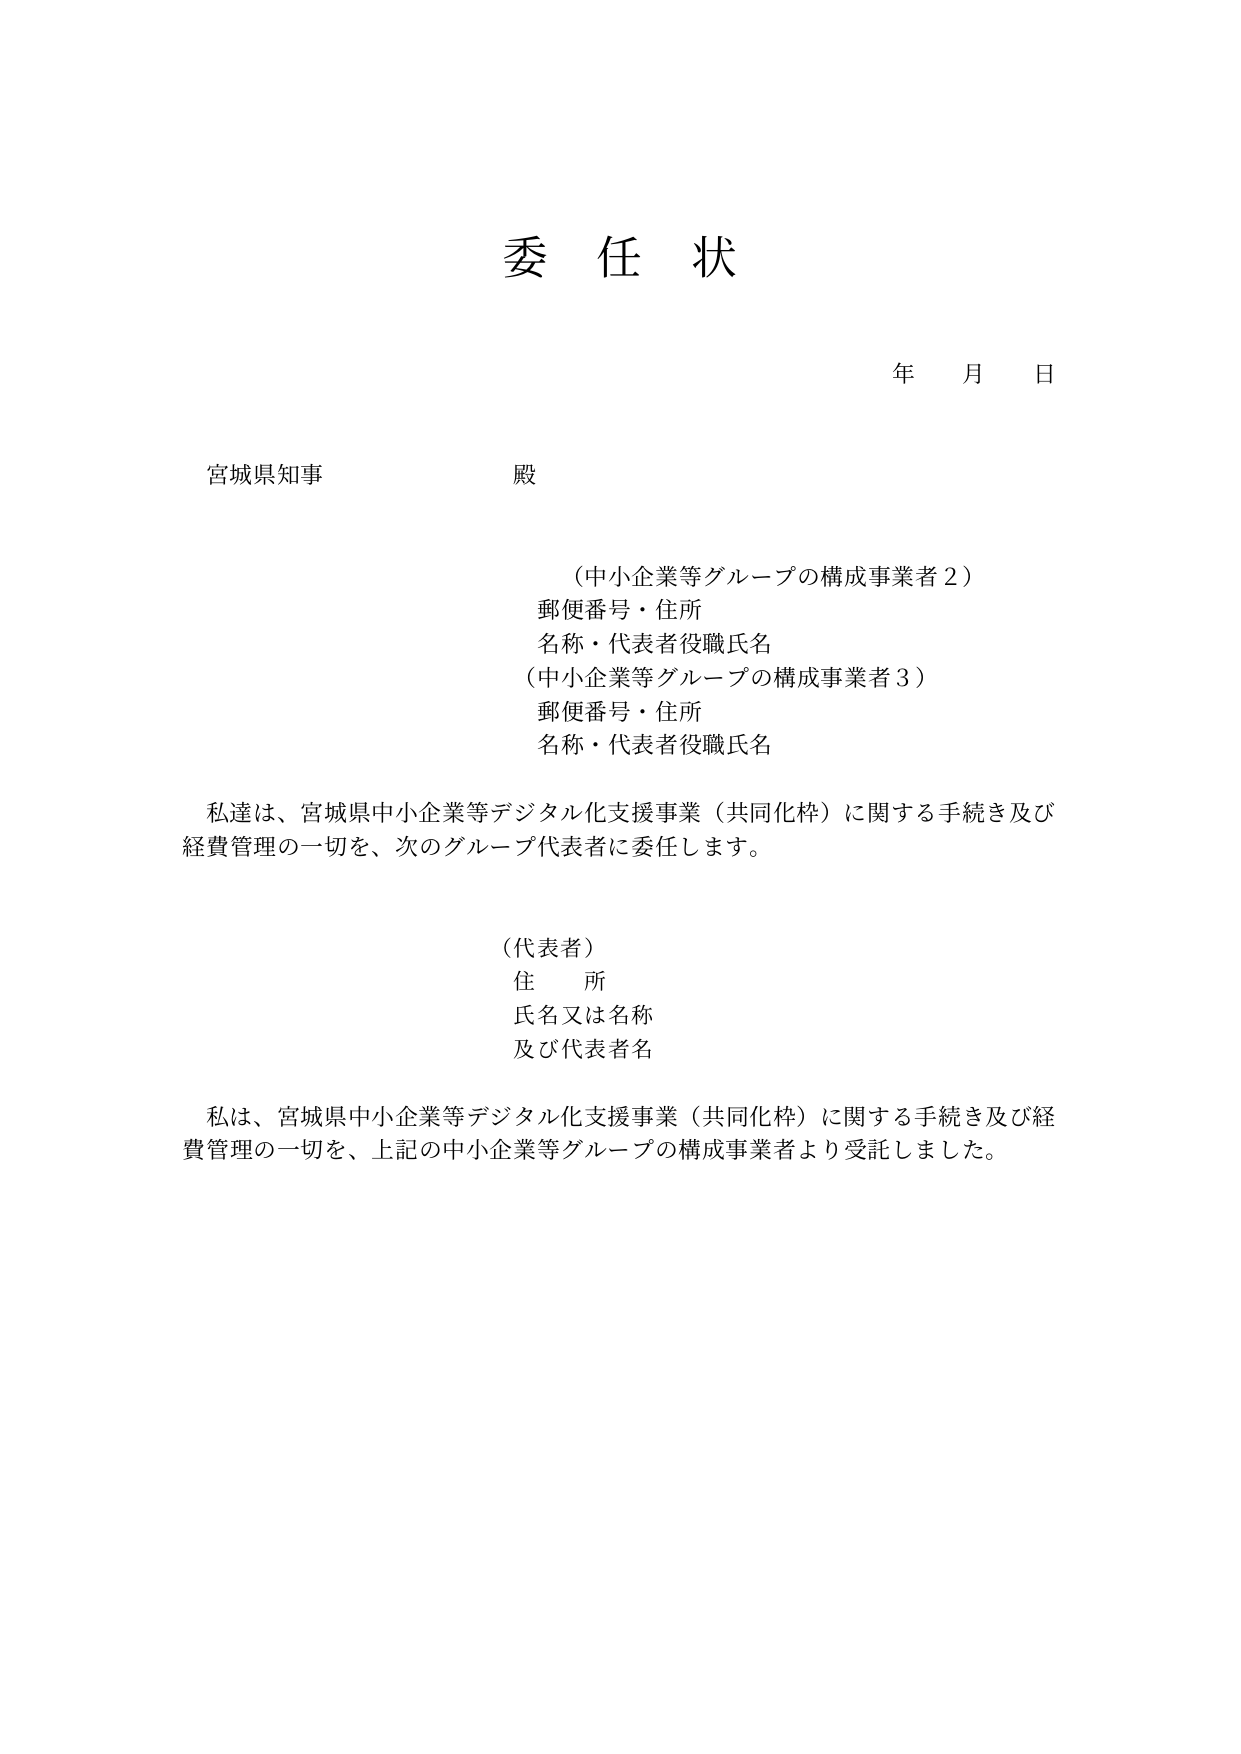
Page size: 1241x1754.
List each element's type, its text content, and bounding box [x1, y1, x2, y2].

text 郵便番号・住所 [512, 592, 1057, 626]
text 名称・代表者役職氏名 [512, 727, 1057, 761]
text （中小企業等グループの構成事業者３） [183, 660, 1057, 693]
text 年 月 日 [183, 356, 1057, 390]
text 及び代表者名 [512, 1031, 1057, 1065]
text 名称・代表者役職氏名 [512, 626, 1057, 660]
text 宮城県知事 殿 [183, 457, 1057, 491]
text 氏名又は名称 [512, 997, 1057, 1031]
text 私は、宮城県中小企業等デジタル化支援事業（共同化枠）に関する手続き及び経費管理の一切を、上記の中小企業等グループの構成事業者より受託しました。 [183, 1098, 1057, 1166]
text 委 任 状 [183, 221, 1057, 288]
text 私達は、宮城県中小企業等デジタル化支援事業（共同化枠）に関する手続き及び経費管理の一切を、次のグループ代表者に委任します。 [183, 795, 1057, 862]
text 住 所 [512, 963, 1057, 997]
text （代表者） [183, 930, 1057, 963]
text （中小企業等グループの構成事業者２） [183, 558, 1057, 592]
text 郵便番号・住所 [512, 693, 1057, 727]
